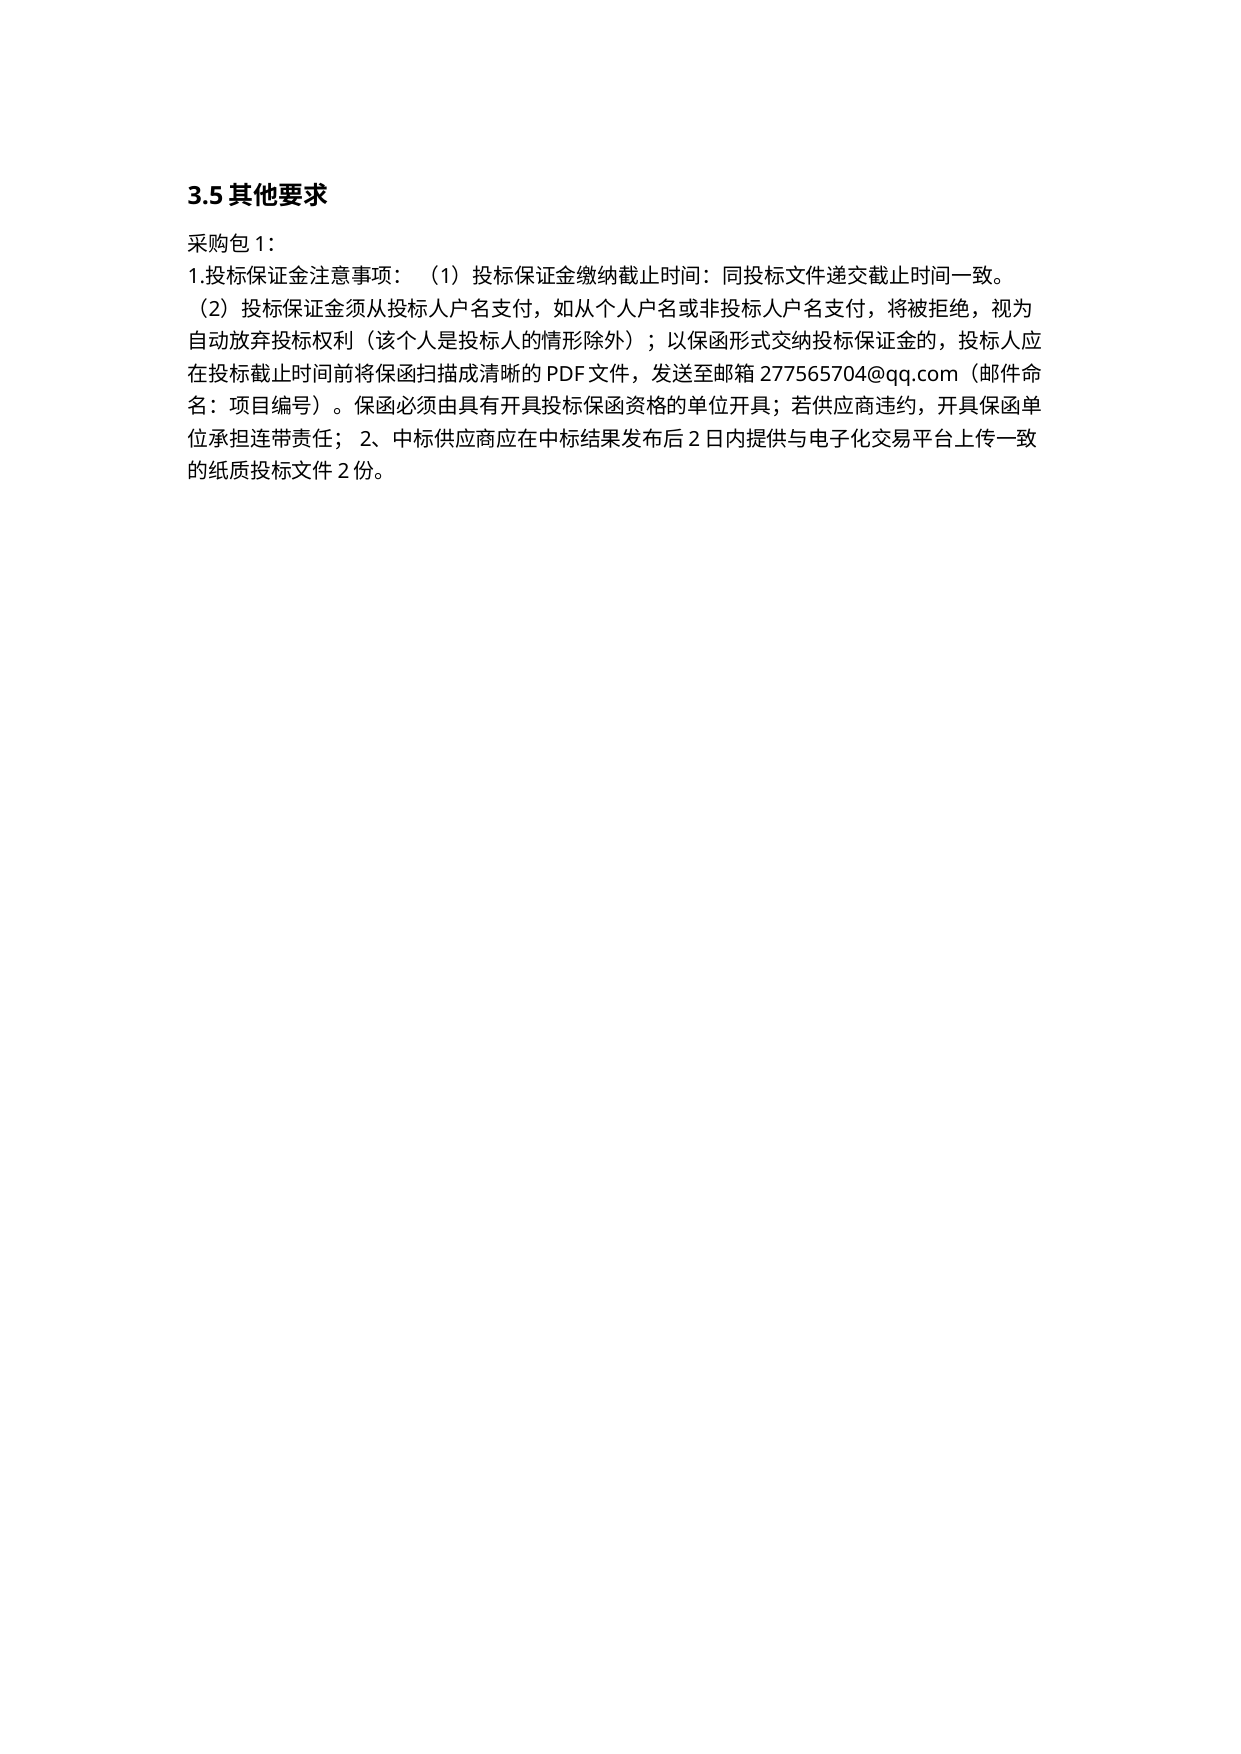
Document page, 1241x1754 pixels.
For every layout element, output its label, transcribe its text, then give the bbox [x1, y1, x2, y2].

text 1.投标保证金注意事项： （1）投标保证金缴纳截止时间：同投标文件递交截止时间一致。（2）投标保证金须从投标人户名支付，如从个人户名或非投标人户名支付，将被拒绝，视为自动放弃投标权利（该个人是投标人的情形除外）；以保函形式交纳投标保证金的，投标人应在投标截止时间前将保函扫描成清晰的PDF文件，发送至邮箱277565704@qq.com（邮件命名：项目编号）。保函必须由具有开具投标保函资格的单位开具；若供应商违约，开具保函单位承担连带责任； 2、中标供应商应在中标结果发布后2日内提供与电子化交易平台上传一致的纸质投标文件2份。 [187, 259, 1053, 487]
text 3.5其他要求 [187, 162, 1053, 227]
text 采购包1： [187, 227, 1053, 259]
